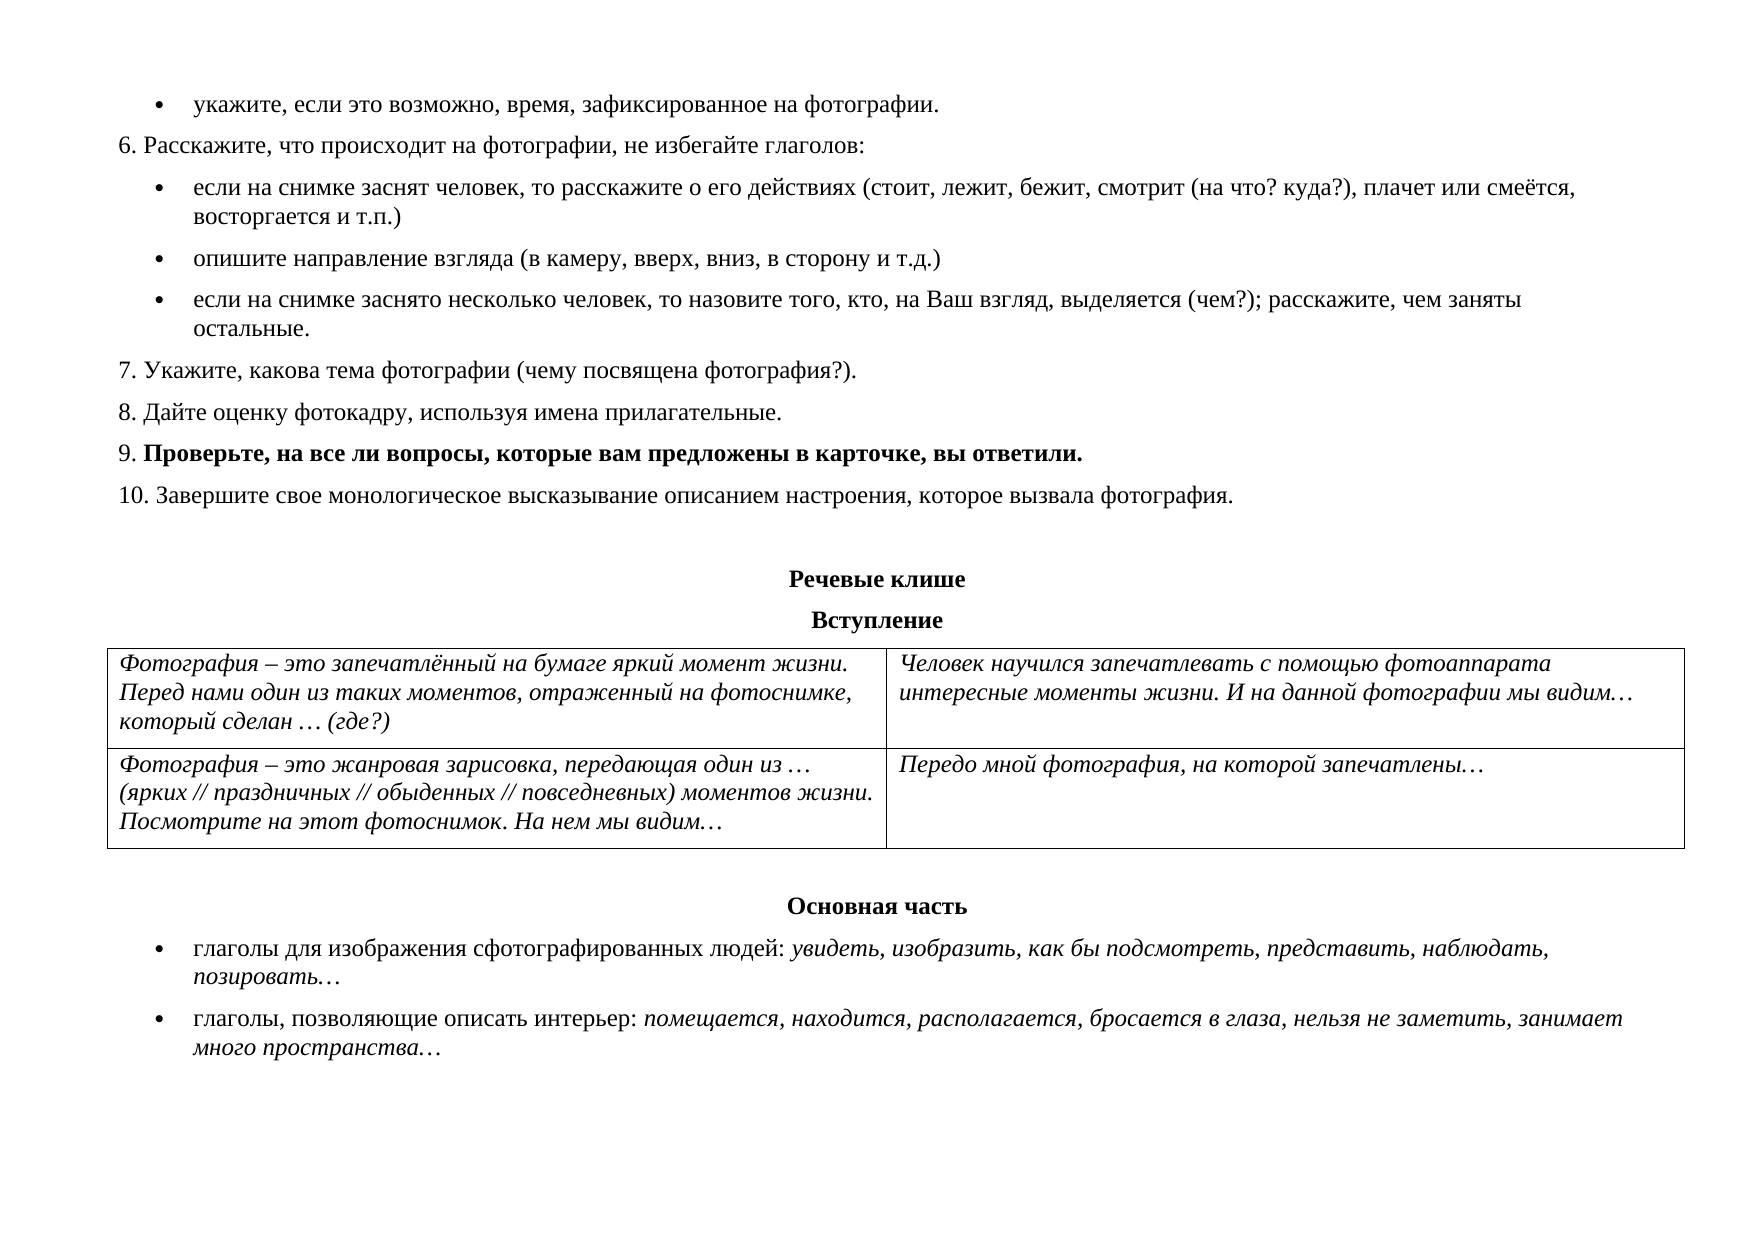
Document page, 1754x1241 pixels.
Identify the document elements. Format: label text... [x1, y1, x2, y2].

text 8. Дайте оценку фотокадру, используя имена прилагательные. [118, 397, 1636, 426]
table_cell Фотография – это жанровая зарисовка, передающая один из …(ярких // праздничных // обыденных // повседневных) моментов жизни. Посмотрите на этот фотоснимок. На нем мы видим… [108, 749, 886, 848]
table_header Фотография – это запечатлённый на бумаге яркий момент жизни. Перед нами один из таких моментов, отраженный на фотоснимке, который сделан … (где?) [108, 649, 886, 748]
list если на снимке заснят человек, то расскажите о его действиях (стоит, лежит, бежит, смотрит (на что? куда?), плачет или смеётся, восторгается и т.п.) [156, 172, 1636, 230]
text 10. Завершите свое монологическое высказывание описанием настроения, которое вызвала фотография. [118, 480, 1636, 509]
table_header Человек научился запечатлевать с помощью фотоаппарата интересные моменты жизни. И на данной фотографии мы видим… [887, 649, 1684, 748]
text 7. Укажите, какова тема фотографии (чему посвящена фотография?). [118, 355, 1636, 384]
list глаголы, позволяющие описать интерьер: помещается, находится, располагается, бросается в глаза, нельзя не заметить, занимает много пространства… [156, 1003, 1636, 1061]
list укажите, если это возможно, время, зафиксированное на фотографии. [156, 89, 1636, 117]
text Вступление [118, 606, 1636, 634]
list глаголы для изображения сфотографированных людей: увидеть, изобразить, как бы подсмотреть, представить, наблюдать, позировать… [156, 933, 1636, 990]
text 9. Проверьте, на все ли вопросы, которые вам предложены в карточке, вы ответили. [118, 438, 1636, 467]
text 6. Расскажите, что происходит на фотографии, не избегайте глаголов: [118, 130, 1636, 159]
table_cell Передо мной фотография, на которой запечатлены… [887, 749, 1684, 848]
list если на снимке заснято несколько человек, то назовите того, кто, на Ваш взгляд, выделяется (чем?); расскажите, чем заняты остальные. [156, 284, 1636, 342]
text Речевые клише [118, 564, 1636, 593]
text Основная часть [118, 891, 1636, 919]
list опишите направление взгляда (в камеру, вверх, вниз, в сторону и т.д.) [156, 243, 1636, 271]
